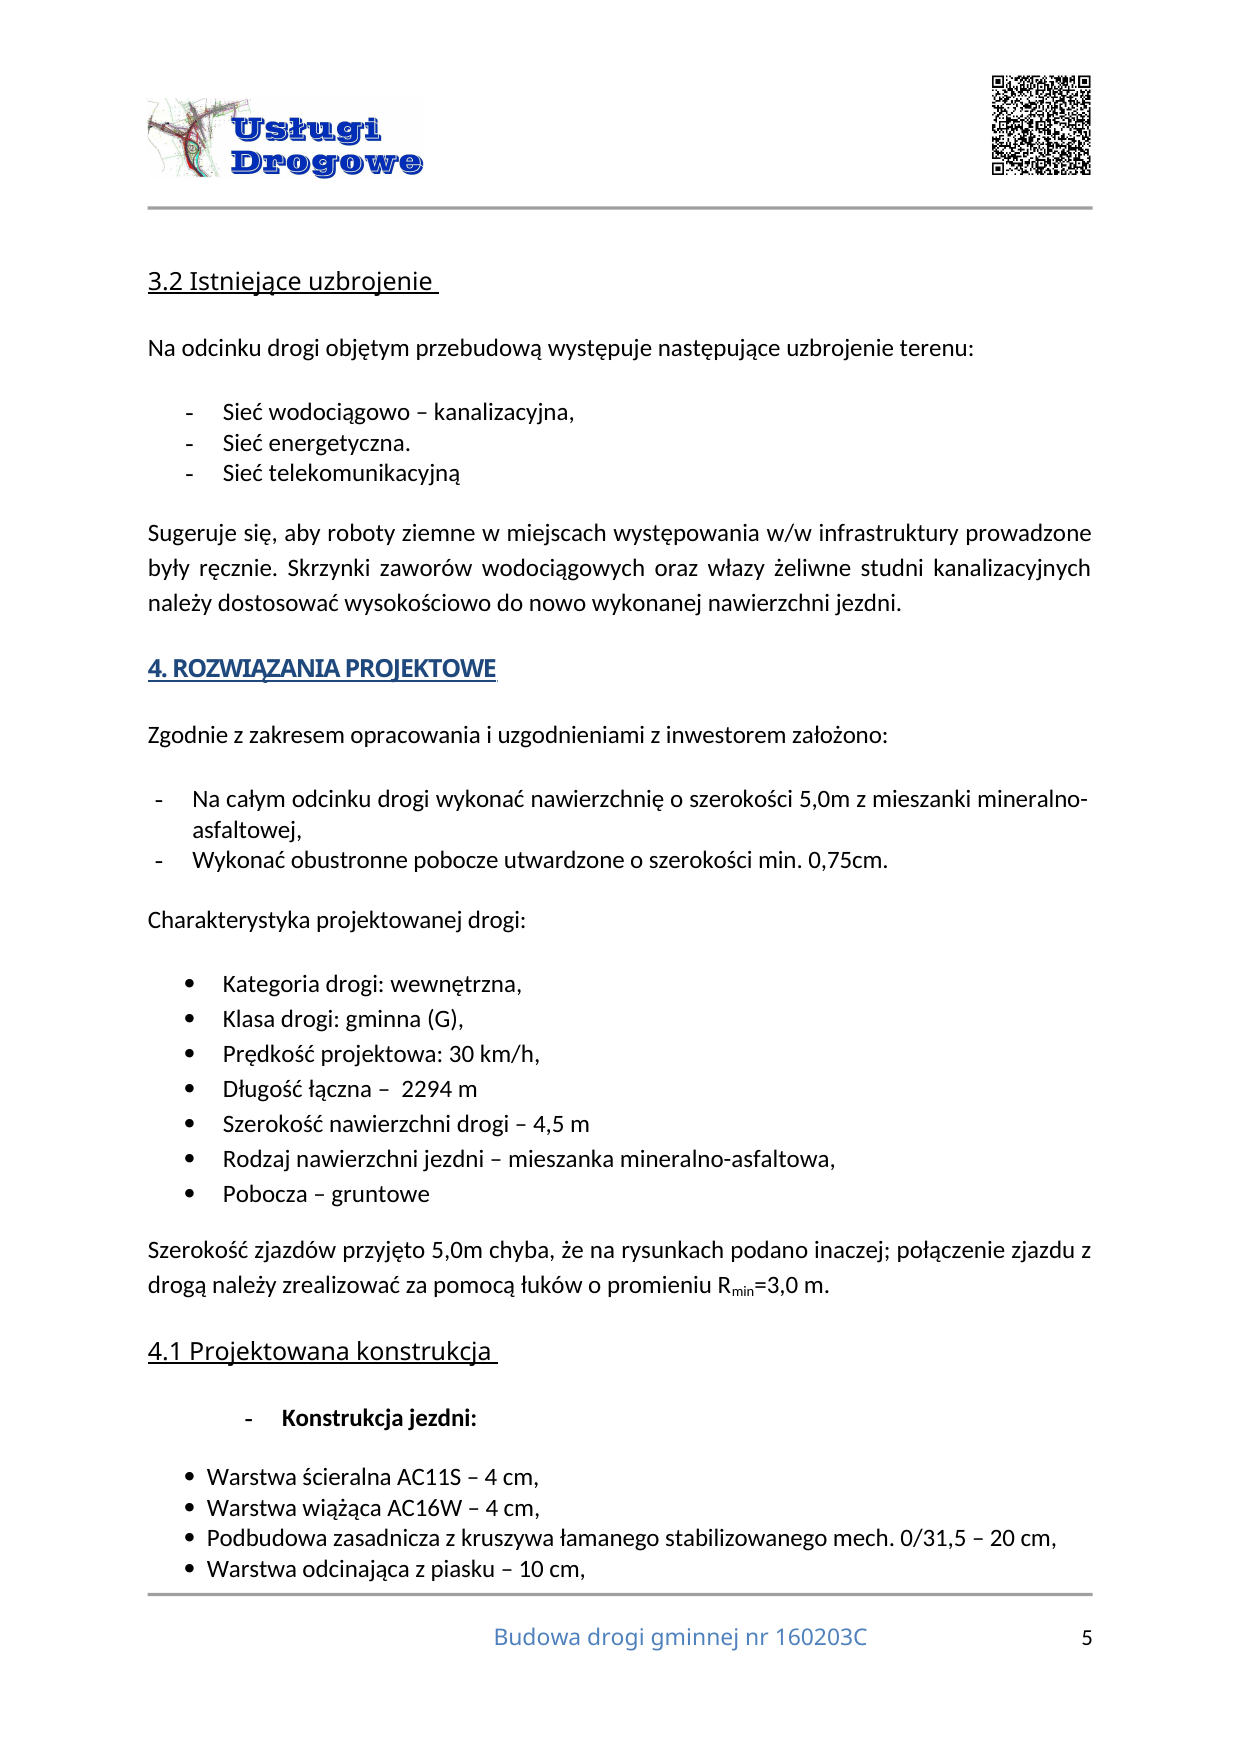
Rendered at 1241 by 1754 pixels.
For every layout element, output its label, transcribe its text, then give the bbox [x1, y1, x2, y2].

list Prędkość projektowa: 30 km/h, [185, 1038, 1093, 1069]
text Szerokość zjazdów przyjęto 5,0m chyba, że na rysunkach podano inaczej; połączenie zjazdu z drogą należy zrealizować za pomocą łuków o promieniu Rmin=3,0 m. [148, 1234, 1093, 1300]
list Pobocza – gruntowe [185, 1178, 1093, 1209]
list Szerokość nawierzchni drogi – 4,5 m [185, 1108, 1093, 1139]
list Sieć energetyczna. [185, 427, 1093, 457]
list Wykonać obustronne pobocze utwardzone o szerokości min. 0,75cm. [154, 844, 1088, 875]
picture [990, 73, 1093, 179]
list Klasa drogi: gminna (G), [185, 1003, 1093, 1034]
list Warstwa odcinająca z piasku – 10 cm, [185, 1553, 1088, 1583]
text Na odcinku drogi objętym przebudową występuje następujące uzbrojenie terenu: [148, 332, 1093, 362]
list Podbudowa zasadnicza z kruszywa łamanego stabilizowanego mech. 0/31,5 – 20 cm, [185, 1522, 1088, 1553]
list Sieć wodociągowo – kanalizacyjna, [185, 396, 1093, 427]
picture [147, 98, 424, 179]
list Rodzaj nawierzchni jezdni – mieszanka mineralno-asfaltowa, [185, 1143, 1093, 1174]
list Na całym odcinku drogi wykonać nawierzchnię o szerokości 5,0m z mieszanki mineralno-asfaltowej, [154, 783, 1088, 844]
text 4. ROZWIĄZANIA PROJEKTOWE [148, 651, 1093, 685]
text Zgodnie z zakresem opracowania i uzgodnieniami z inwestorem założono: [148, 719, 1088, 750]
list Kategoria drogi: wewnętrzna, [185, 968, 1093, 999]
text Charakterystyka projektowanej drogi: [148, 904, 1088, 935]
text 4.1 Projektowana konstrukcja [148, 1333, 1088, 1367]
list Sieć telekomunikacyjną [185, 457, 1093, 488]
list Długość łączna – 2294 m [185, 1073, 1093, 1104]
text Sugeruje się, aby roboty ziemne w miejscach występowania w/w infrastruktury prowadzone były ręcznie. Skrzynki zaworów wodociągowych oraz włazy żeliwne studni kanalizacyjnych należy dostosować wysokościowo do nowo wykonanej nawierzchni jezdni. [148, 517, 1093, 617]
list Warstwa ścieralna AC11S – 4 cm, [185, 1461, 1088, 1492]
list Warstwa wiążąca AC16W – 4 cm, [185, 1492, 1088, 1522]
text 3.2 Istniejące uzbrojenie [148, 264, 1093, 298]
list Konstrukcja jezdni: [244, 1402, 1088, 1432]
